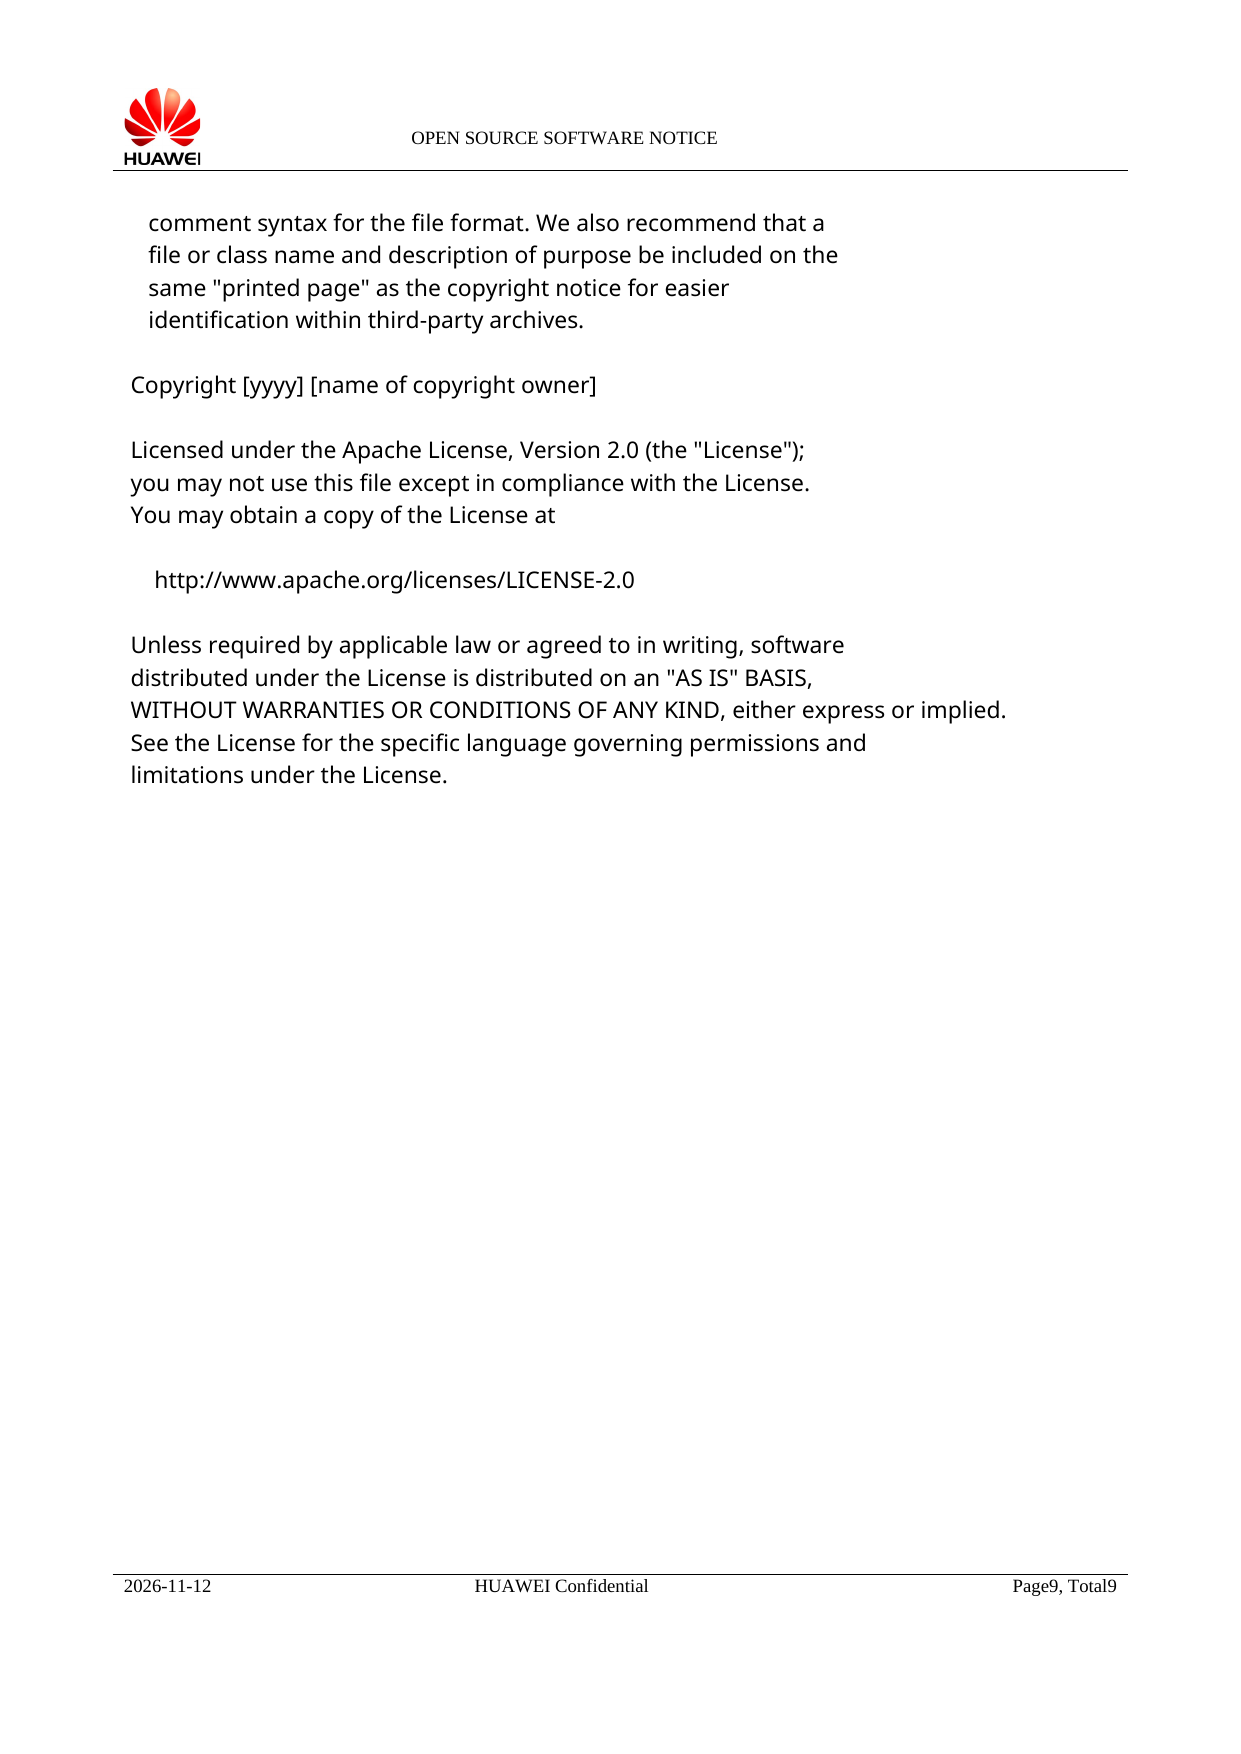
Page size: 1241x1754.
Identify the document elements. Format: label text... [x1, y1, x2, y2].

text Copyright [yyyy] [name of copyright owner] [112, 369, 1128, 401]
text comment syntax for the file format. We also recommend that a [112, 206, 1128, 239]
text you may not use this file except in compliance with the License. [112, 466, 1128, 499]
text distributed under the License is distributed on an "AS IS" BASIS, [112, 661, 1128, 694]
text same "printed page" as the copyright notice for easier [112, 271, 1128, 304]
text See the License for the specific language governing permissions and [112, 726, 1128, 759]
text You may obtain a copy of the License at [112, 499, 1128, 531]
text Licensed under the Apache License, Version 2.0 (the "License"); [112, 434, 1128, 466]
text file or class name and description of purpose be included on the [112, 239, 1128, 271]
text Unless required by applicable law or agreed to in writing, software [112, 629, 1128, 661]
text WITHOUT WARRANTIES OR CONDITIONS OF ANY KIND, either express or implied. [112, 694, 1128, 726]
text limitations under the License. [112, 759, 1128, 791]
text identification within third-party archives. [112, 304, 1128, 336]
text http://www.apache.org/licenses/LICENSE-2.0 [112, 564, 1128, 596]
picture [124, 88, 201, 165]
